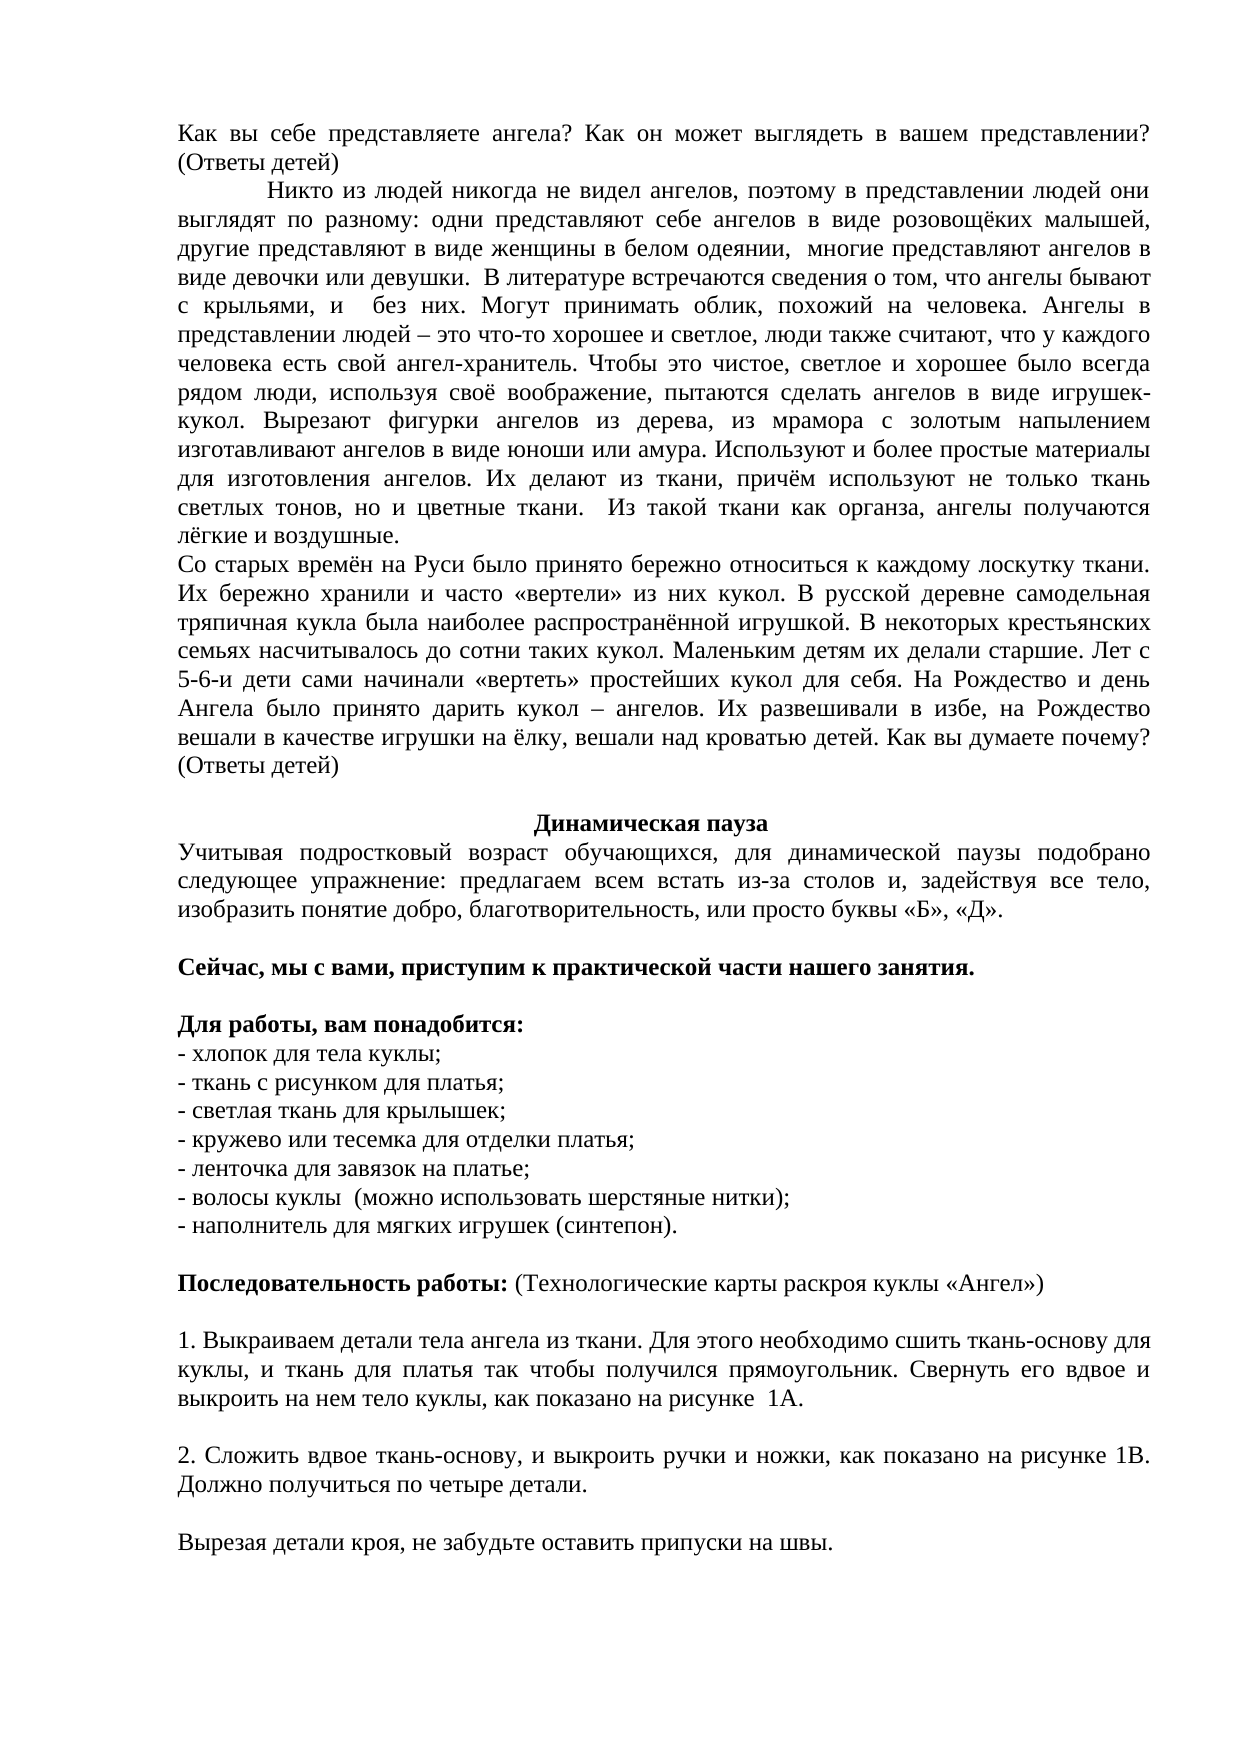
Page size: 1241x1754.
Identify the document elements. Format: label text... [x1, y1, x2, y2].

text Вырезая детали кроя, не забудьте оставить припуски на швы. [177, 1527, 1152, 1556]
text Учитывая подростковый возраст обучающихся, для динамической паузы подобрано следующее упражнение: предлагаем всем встать из-за столов и, задействуя все тело, изобразить понятие добро, благотворительность, или просто буквы «Б», «Д». [177, 837, 1152, 923]
text Последовательность работы: (Технологические карты раскроя куклы «Ангел») [177, 1268, 1152, 1297]
text 2. Сложить вдвое ткань-основу, и выкроить ручки и ножки, как показано на рисунке 1В. Должно получиться по четыре детали. [177, 1441, 1152, 1498]
text - светлая ткань для крылышек; [177, 1096, 1152, 1124]
text Сейчас, мы с вами, приступим к практической части нашего занятия. [177, 952, 1152, 981]
text Динамическая пауза [177, 808, 1152, 837]
text - ткань с рисунком для платья; [177, 1067, 1152, 1096]
text 1. Выкраиваем детали тела ангела из ткани. Для этого необходимо сшить ткань-основу для куклы, и ткань для платья так чтобы получился прямоугольник. Свернуть его вдвое и выкроить на нем тело куклы, как показано на рисунке 1А. [177, 1326, 1152, 1412]
text Никто из людей никогда не видел ангелов, поэтому в представлении людей они выглядят по разному: одни представляют себе ангелов в виде розовощёких малышей, другие представляют в виде женщины в белом одеянии, многие представляют ангелов в виде девочки или девушки. В литературе встречаются сведения о том, что ангелы бывают с крыльями, и без них. Могут принимать облик, похожий на человека. Ангелы в представлении людей – это что-то хорошее и светлое, люди также считают, что у каждого человека есть свой ангел-хранитель. Чтобы это чистое, светлое и хорошее было всегда рядом люди, используя своё воображение, пытаются сделать ангелов в виде игрушек- кукол. Вырезают фигурки ангелов из дерева, из мрамора с золотым напылением изготавливают ангелов в виде юноши или амура. Используют и более простые материалы для изготовления ангелов. Их делают из ткани, причём используют не только ткань светлых тонов, но и цветные ткани. Из такой ткани как органза, ангелы получаются лёгкие и воздушные. [177, 176, 1152, 549]
text - кружево или тесемка для отделки платья; [177, 1124, 1152, 1153]
text Для работы, вам понадобится: [177, 1009, 1152, 1038]
text - хлопок для тела куклы; [177, 1038, 1152, 1067]
text - наполнитель для мягких игрушек (синтепон). [177, 1211, 1152, 1239]
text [177, 118, 1152, 176]
text - ленточка для завязок на платье; [177, 1153, 1152, 1182]
text - волосы куклы (можно использовать шерстяные нитки); [177, 1182, 1152, 1211]
text Со старых времён на Руси было принято бережно относиться к каждому лоскутку ткани. Их бережно хранили и часто «вертели» из них кукол. В русской деревне самодельная тряпичная кукла была наиболее распространённой игрушкой. В некоторых крестьянских семьях насчитывалось до сотни таких кукол. Маленьким детям их делали старшие. Лет с 5-6-и дети сами начинали «вертеть» простейших кукол для себя. На Рождество и день Ангела было принято дарить кукол – ангелов. Их развешивали в избе, на Рождество вешали в качестве игрушки на ёлку, вешали над кроватью детей. Как вы думаете почему? (Ответы детей) [177, 549, 1152, 779]
